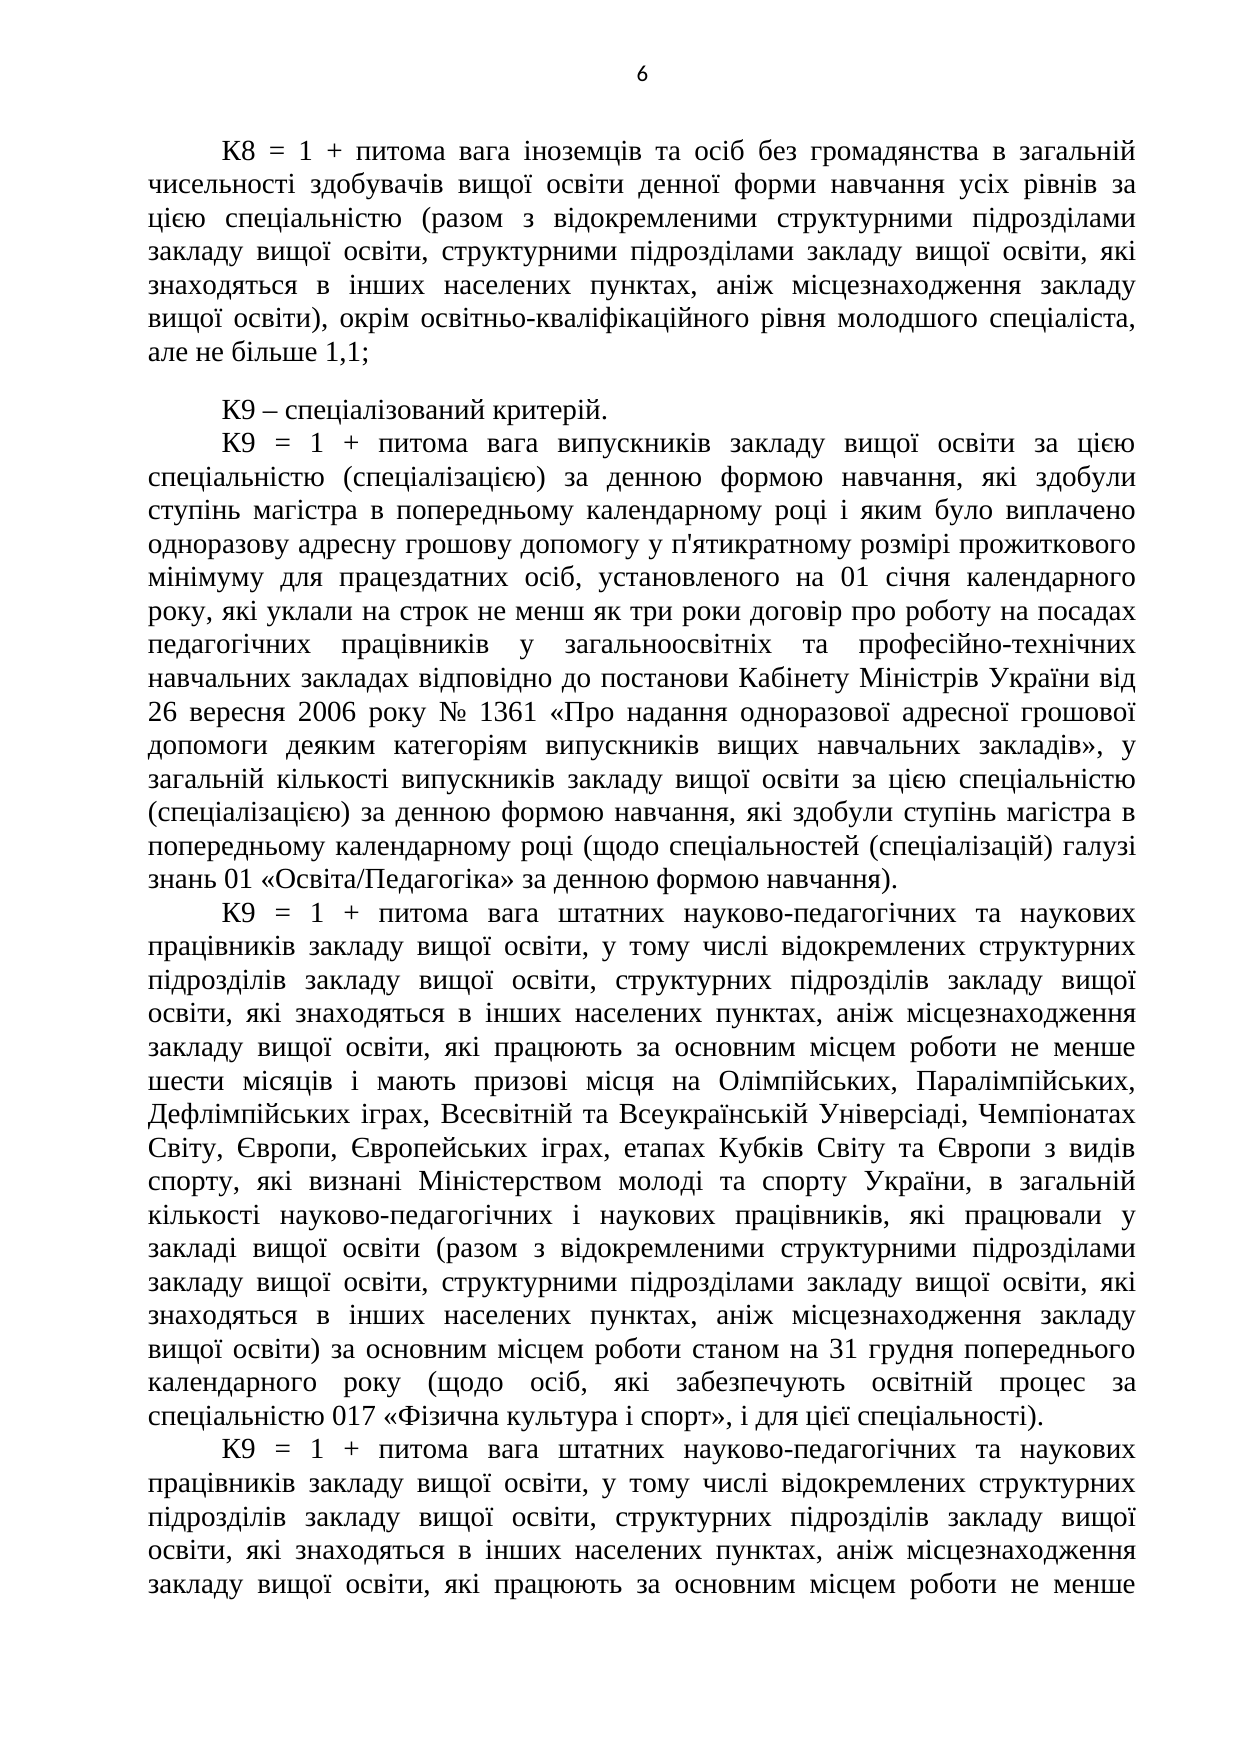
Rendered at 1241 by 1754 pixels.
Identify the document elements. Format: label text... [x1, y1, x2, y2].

text К9 = 1 + питома вага випускників закладу вищої освіти за цією спеціальністю (спеціалізацією) за денною формою навчання, які здобули ступінь магістра в попередньому календарному році і яким було виплачено одноразову адресну грошову допомогу у п'ятикратному розмірі прожиткового мінімуму для працездатних осіб, установленого на 01 січня календарного року, які уклали на строк не менш як три роки договір про роботу на посадах педагогічних працівників у загальноосвітніх та професійно-технічних навчальних закладах відповідно до постанови Кабінету Міністрів України від 26 вересня 2006 року № 1361 «Про надання одноразової адресної грошової допомоги деяким категоріям випускників вищих навчальних закладів», у загальній кількості випускників закладу вищої освіти за цією спеціальністю (спеціалізацією) за денною формою навчання, які здобули ступінь магістра в попередньому календарному році (щодо спеціальностей (спеціалізацій) галузі знань 01 «Освіта/Педагогіка» за денною формою навчання). [148, 425, 1137, 895]
text К8 = 1 + питома вага іноземців та осіб без громадянства в загальній чисельності здобувачів вищої освіти денної форми навчання усіх рівнів за цією спеціальністю (разом з відокремленими структурними підрозділами закладу вищої освіти, структурними підрозділами закладу вищої освіти, які знаходяться в інших населених пунктах, аніж місцезнаходження закладу вищої освіти), окрім освітньо-кваліфікаційного рівня молодшого спеціаліста, але не більше 1,1; [148, 133, 1137, 368]
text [148, 1432, 1137, 1599]
text К9 = 1 + питома вага штатних науково-педагогічних та наукових працівників закладу вищої освіти, у тому числі відокремлених структурних підрозділів закладу вищої освіти, структурних підрозділів закладу вищої освіти, які знаходяться в інших населених пунктах, аніж місцезнаходження закладу вищої освіти, які працюють за основним місцем роботи не менше шести місяців і мають призові місця на Олімпійських, Паралімпійських, Дефлімпійських іграх, Всесвітній та Всеукраїнській Універсіаді, Чемпіонатах Світу, Європи, Європейських іграх, етапах Кубків Світу та Європи з видів спорту, які визнані Міністерством молоді та спорту України, в загальній кількості науково-педагогічних і наукових працівників, які працювали у закладі вищої освіти (разом з відокремленими структурними підрозділами закладу вищої освіти, структурними підрозділами закладу вищої освіти, які знаходяться в інших населених пунктах, аніж місцезнаходження закладу вищої освіти) за основним місцем роботи станом на 31 грудня попереднього календарного року (щодо осіб, які забезпечують освітній процес за спеціальністю 017 «Фізична культура і спорт», і для цієї спеціальності). [148, 895, 1137, 1432]
text К9 – спеціалізований критерій. [148, 392, 1137, 425]
